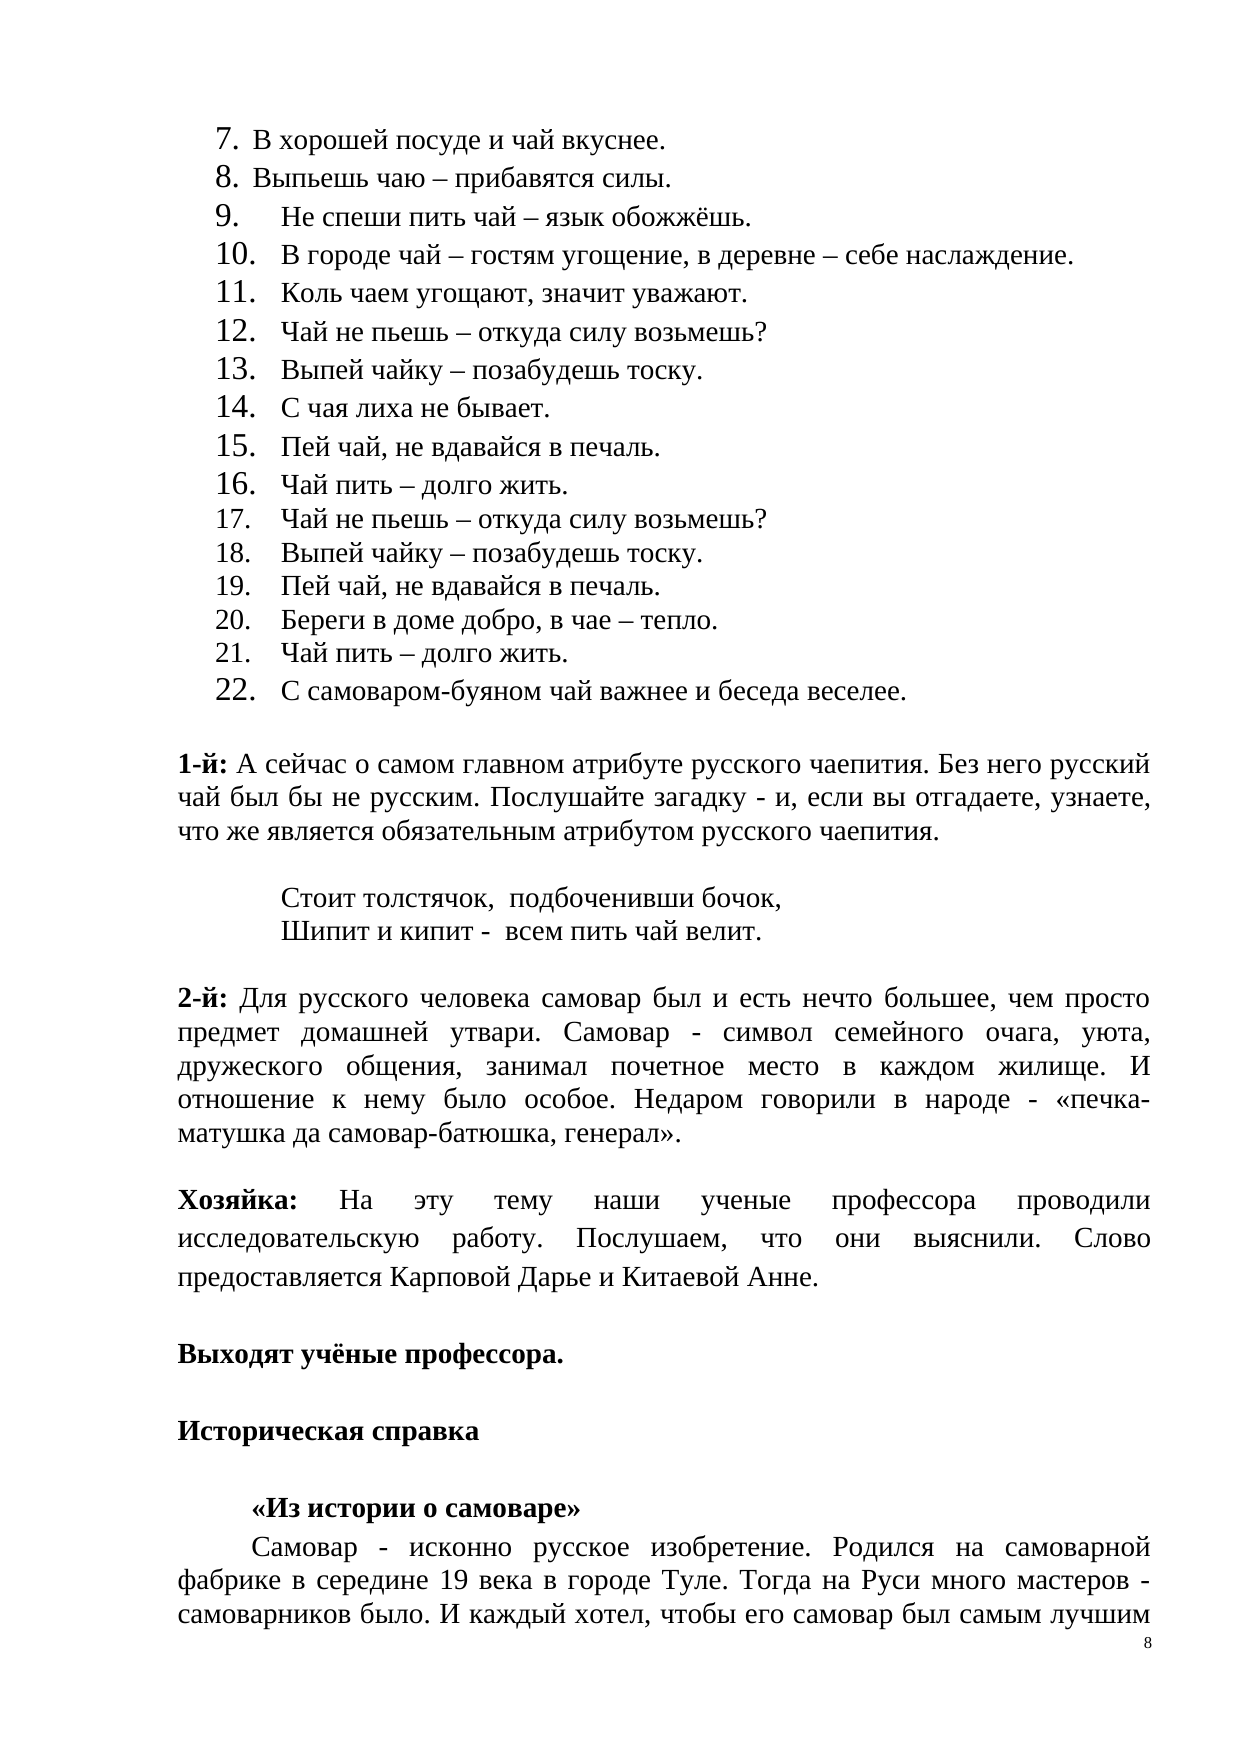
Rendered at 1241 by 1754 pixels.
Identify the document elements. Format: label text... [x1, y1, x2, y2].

list С чая лиха не бывает. [215, 386, 1152, 425]
list В городе чай – гостям угощение, в деревне – себе наслаждение. [215, 233, 1152, 271]
list В хорошей посуде и чай вкуснее. [215, 118, 1152, 156]
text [177, 1529, 1152, 1629]
list Чай не пьешь – откуда силу возьмешь? [215, 501, 1152, 535]
text Стоит толстячок, подбоченивши бочок, [281, 880, 1152, 913]
text Хозяйка: На эту тему наши ученые профессора проводили исследовательскую работу. Послушаем, что они выяснили. Слово предоставляется Карповой Дарье и Китаевой Анне. [177, 1182, 1152, 1292]
list Чай не пьешь – откуда силу возьмешь? [215, 310, 1152, 348]
text 2-й: Для русского человека самовар был и есть нечто большее, чем просто предмет домашней утвари. Самовар - символ семейного очага, уюта, дружеского общения, занимал почетное место в каждом жилище. И отношение к нему было особое. Недаром говорили в народе - «печка-матушка да самовар-батюшка, генерал». [177, 981, 1152, 1148]
text Шипит и кипит - всем пить чай велит. [281, 913, 1152, 947]
list С самоваром-буяном чай важнее и беседа веселее. [215, 669, 1152, 707]
list Не спеши пить чай – язык обожжёшь. [215, 195, 1152, 233]
list Выпьешь чаю – прибавятся силы. [215, 156, 1152, 195]
list Пей чай, не вдавайся в печаль. [215, 425, 1152, 463]
list Пей чай, не вдавайся в печаль. [215, 568, 1152, 602]
list Чай пить – долго жить. [215, 463, 1152, 501]
list Береги в доме добро, в чае – тепло. [215, 602, 1152, 636]
text Выходят учёные профессора. [177, 1336, 1152, 1369]
text 1-й: А сейчас о самом главном атрибуте русского чаепития. Без него русский чай был бы не русским. Послушайте загадку - и, если вы отгадаете, узнаете, что же является обязательным атрибутом русского чаепития. [177, 746, 1152, 846]
list Выпей чайку – позабудешь тоску. [215, 535, 1152, 568]
text Историческая справка [177, 1413, 1152, 1447]
text «Из истории о самоваре» [177, 1490, 1152, 1524]
list Чай пить – долго жить. [215, 636, 1152, 669]
list Выпей чайку – позабудешь тоску. [215, 348, 1152, 386]
list Коль чаем угощают, значит уважают. [215, 271, 1152, 310]
